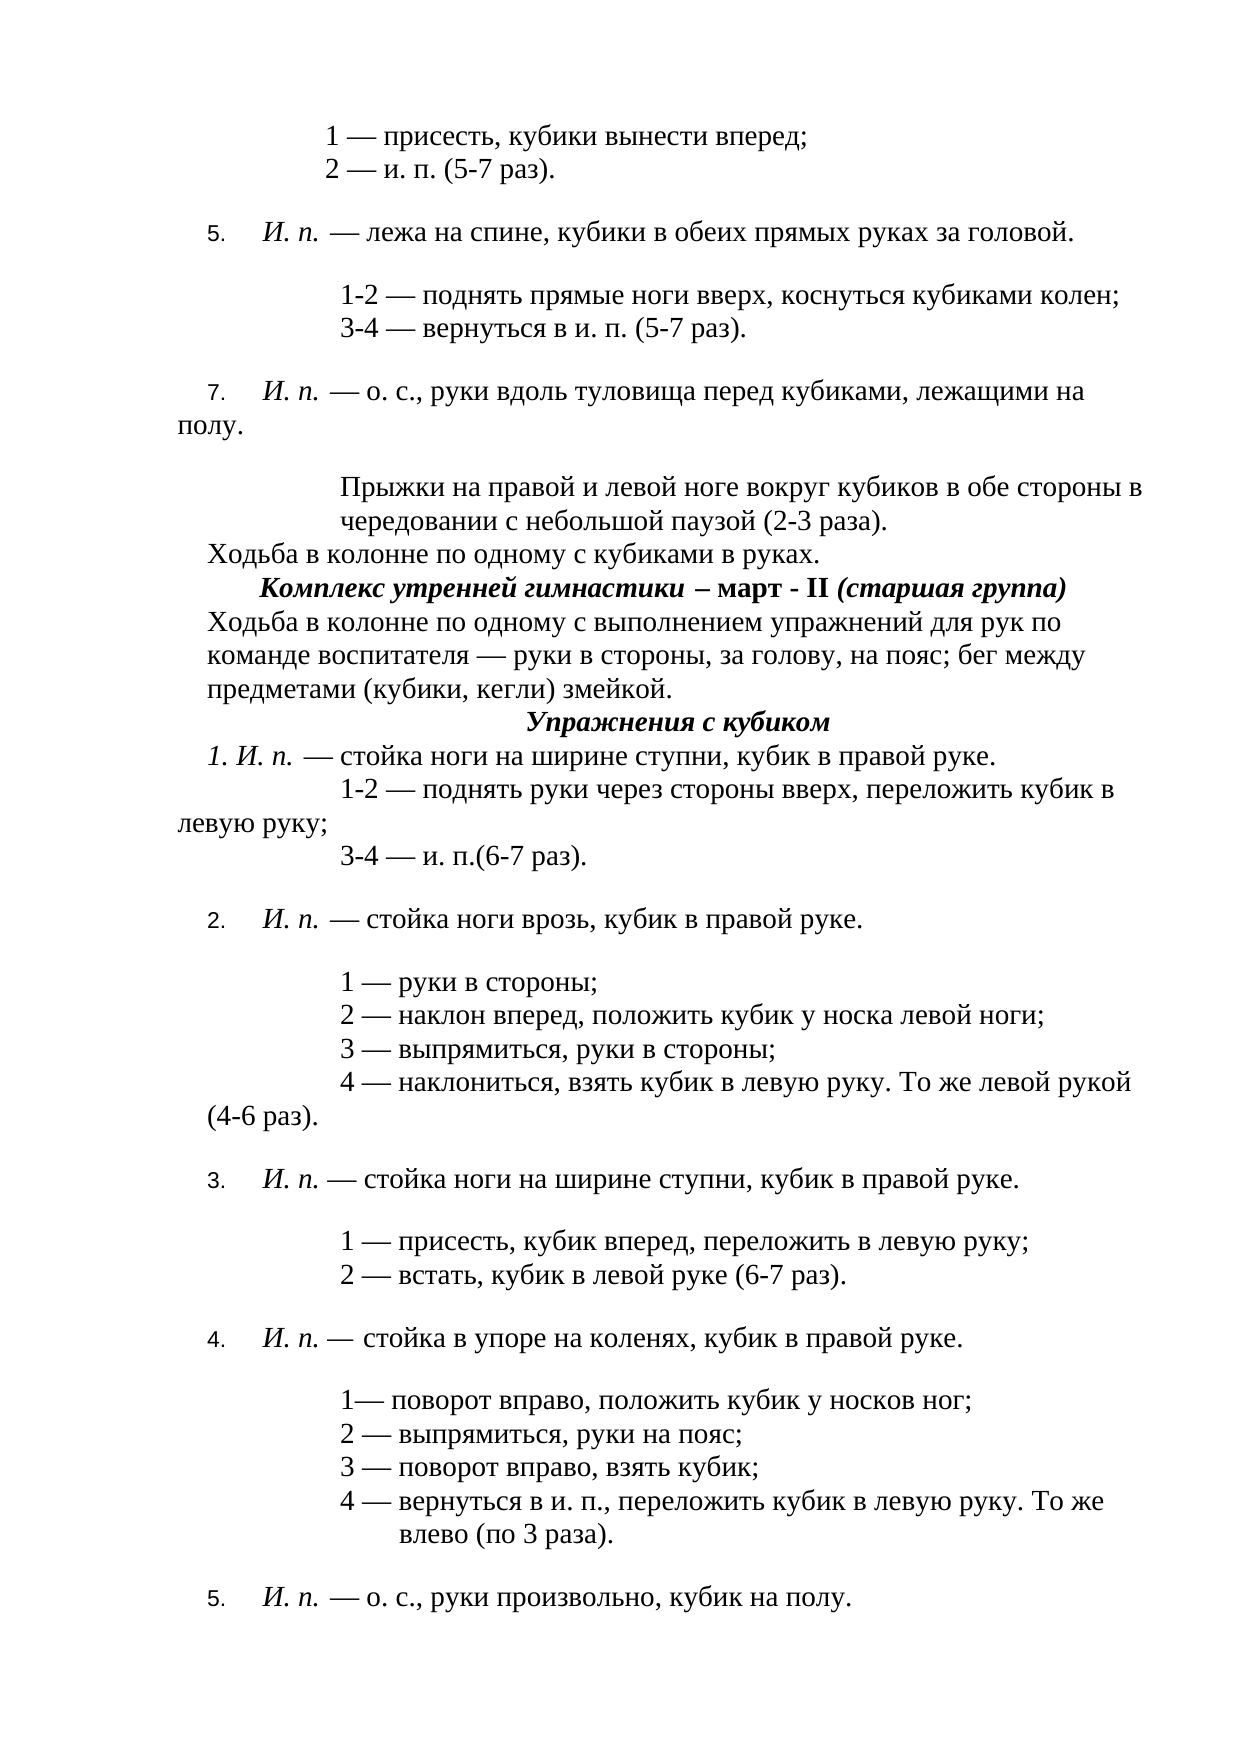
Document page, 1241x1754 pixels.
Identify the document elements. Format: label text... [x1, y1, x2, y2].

list И. п. — о. с., руки произвольно, кубик на полу. [177, 1579, 1152, 1613]
text 2 — наклон вперед, положить кубик у носка левой ноги; [207, 997, 1152, 1031]
text 4 — наклониться, взять кубик в левую руку. То же левой рукой (4-6 раз). [207, 1064, 1152, 1132]
text 1 — присесть, кубики вынести вперед; [207, 118, 1152, 152]
text 3-4 — вернуться в и. п. (5-7 раз). [177, 311, 1152, 344]
text 1-2 — поднять руки через стороны вверх, переложить кубик в левую руку; [177, 771, 1152, 838]
text 2 — выпрямиться, руки на пояс; [340, 1416, 1152, 1449]
text 2 — встать, кубик в левой руке (6-7 раз). [207, 1257, 1152, 1291]
list И. п. — о. с., руки вдоль туловища перед кубиками, лежащими на полу. [177, 373, 1152, 440]
text 3 — поворот вправо, взять кубик; [340, 1449, 1152, 1483]
text 1 — руки в стороны; [207, 964, 1152, 997]
text Ходьба в колонне по одному с кубиками в руках. [177, 537, 1152, 570]
text 3-4 — и. п.(6-7 раз). [177, 838, 1152, 872]
text 1 — присесть, кубик вперед, переложить в левую руку; [207, 1223, 1152, 1257]
list И. п. — стойка в упоре на коленях, кубик в правой руке. [177, 1320, 1152, 1353]
text 2 — и. п. (5-7 раз). [207, 152, 1152, 185]
text Прыжки на правой и левой ноге вокруг кубиков в обе стороны в чередовании с небольшой паузой (2-3 раза). [340, 469, 1152, 537]
list И. п. — стойка ноги на ширине ступни, кубик в правой руке. [177, 1161, 1152, 1194]
list И. п. — стойка ноги врозь, кубик в правой руке. [177, 901, 1152, 935]
list И. п. — лежа на спине, кубики в обеих прямых руках за головой. [177, 214, 1152, 248]
text Упражнения с кубиком [177, 704, 1152, 738]
text 4 — вернуться в и. п., переложить кубик в левую руку. То же влево (по 3 раза). [340, 1483, 1152, 1550]
text 1— поворот вправо, положить кубик у носков ног; [340, 1382, 1152, 1416]
text 1-2 — поднять прямые ноги вверх, коснуться кубиками колен; [177, 277, 1152, 311]
text Комплекс утренней гимнастики – март - II (старшая группа) [177, 570, 1152, 604]
text 1. И. п. — стойка ноги на ширине ступни, кубик в правой руке. [177, 738, 1152, 771]
text Ходьба в колонне по одному с выполнением упражнений для рук по команде воспитателя — руки в стороны, за голову, на пояс; бег между предметами (кубики, кегли) змейкой. [207, 604, 1152, 704]
text 3 — выпрямиться, руки в стороны; [207, 1031, 1152, 1064]
